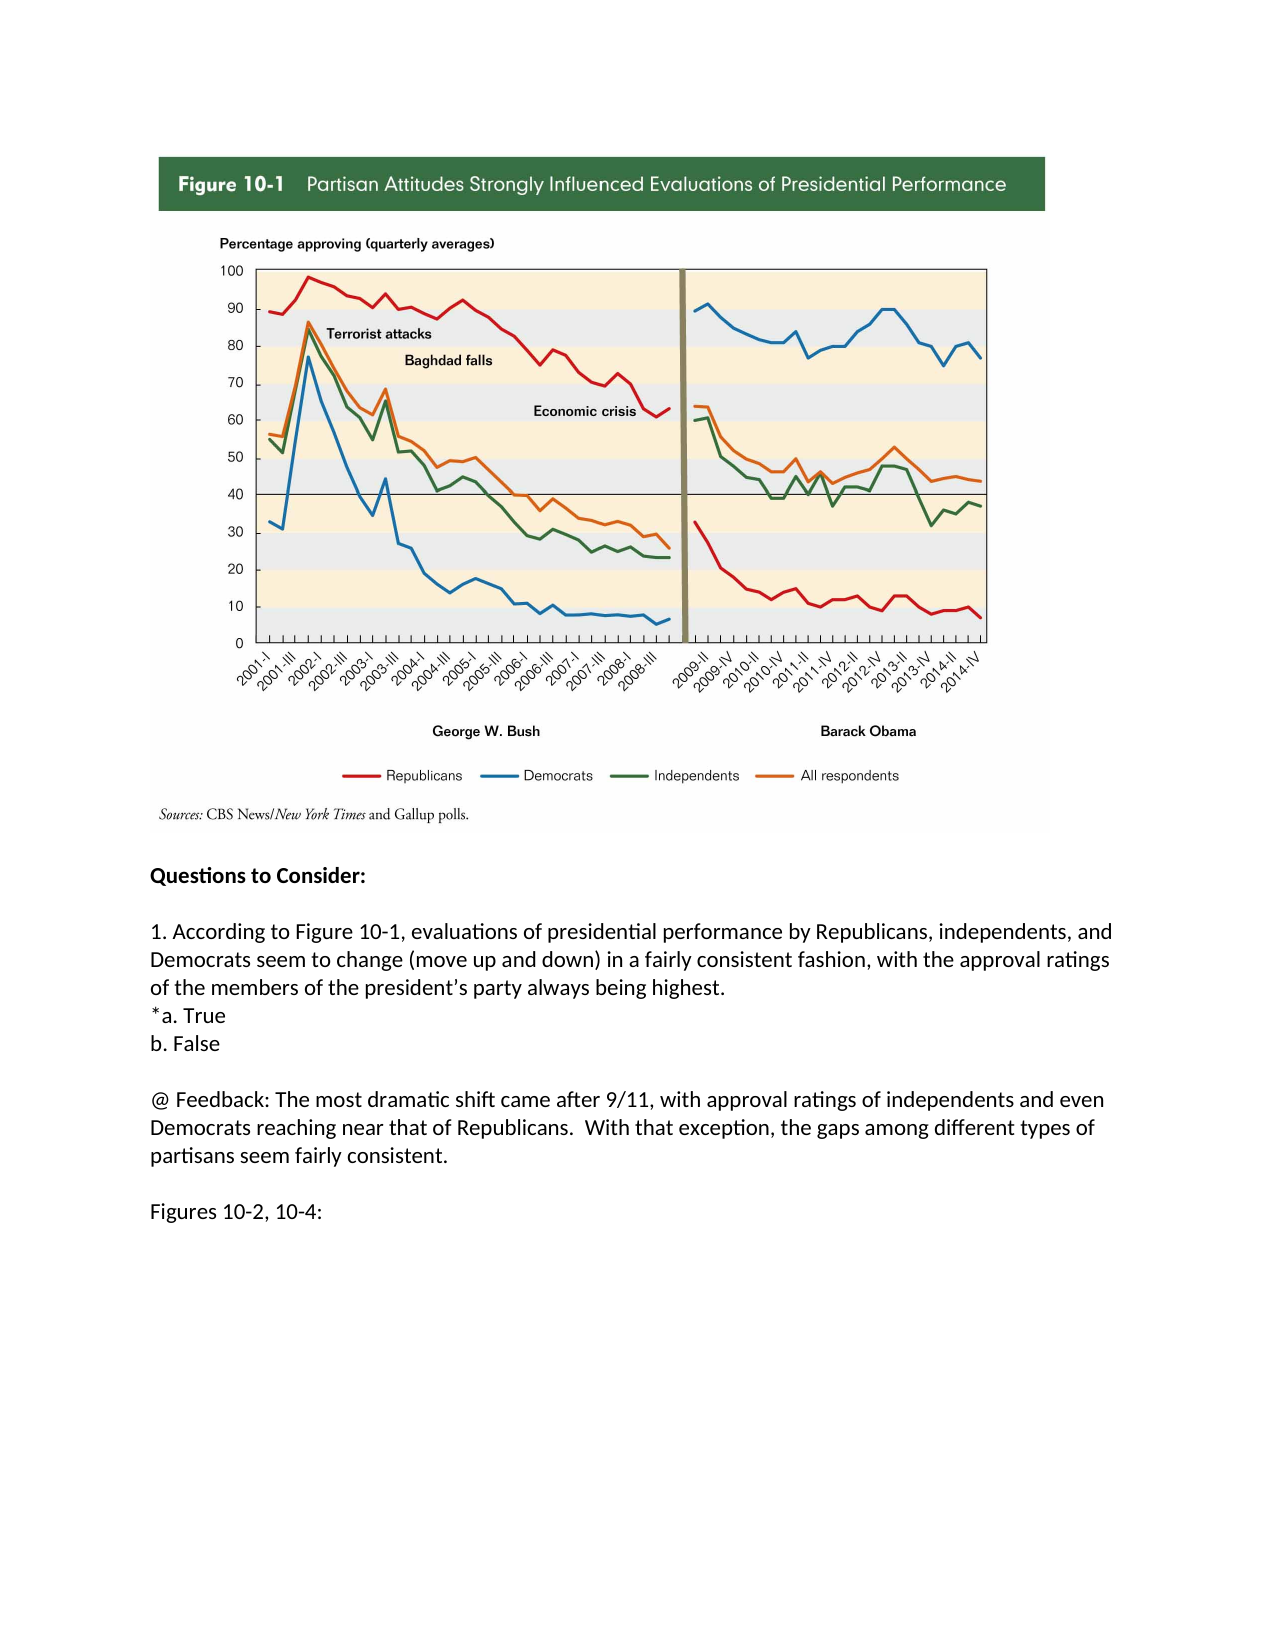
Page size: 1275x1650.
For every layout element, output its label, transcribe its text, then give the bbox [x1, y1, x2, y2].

picture [150, 150, 1050, 833]
text @ Feedback: The most dramatic shift came after 9/11, with approval ratings of independents and even Democrats reaching near that of Republicans. With that exception, the gaps among different types of partisans seem fairly consistent. [150, 1085, 1125, 1169]
text Questions to Consider: [150, 861, 1125, 889]
text b. False [150, 1029, 1125, 1057]
text Figures 10-2, 10-4: [150, 1197, 1125, 1225]
text 1. According to Figure 10-1, evaluations of presidential performance by Republicans, independents, and Democrats seem to change (move up and down) in a fairly consistent fashion, with the approval ratings of the members of the president’s party always being highest. [150, 917, 1125, 1001]
text *a. True [150, 1001, 1125, 1029]
